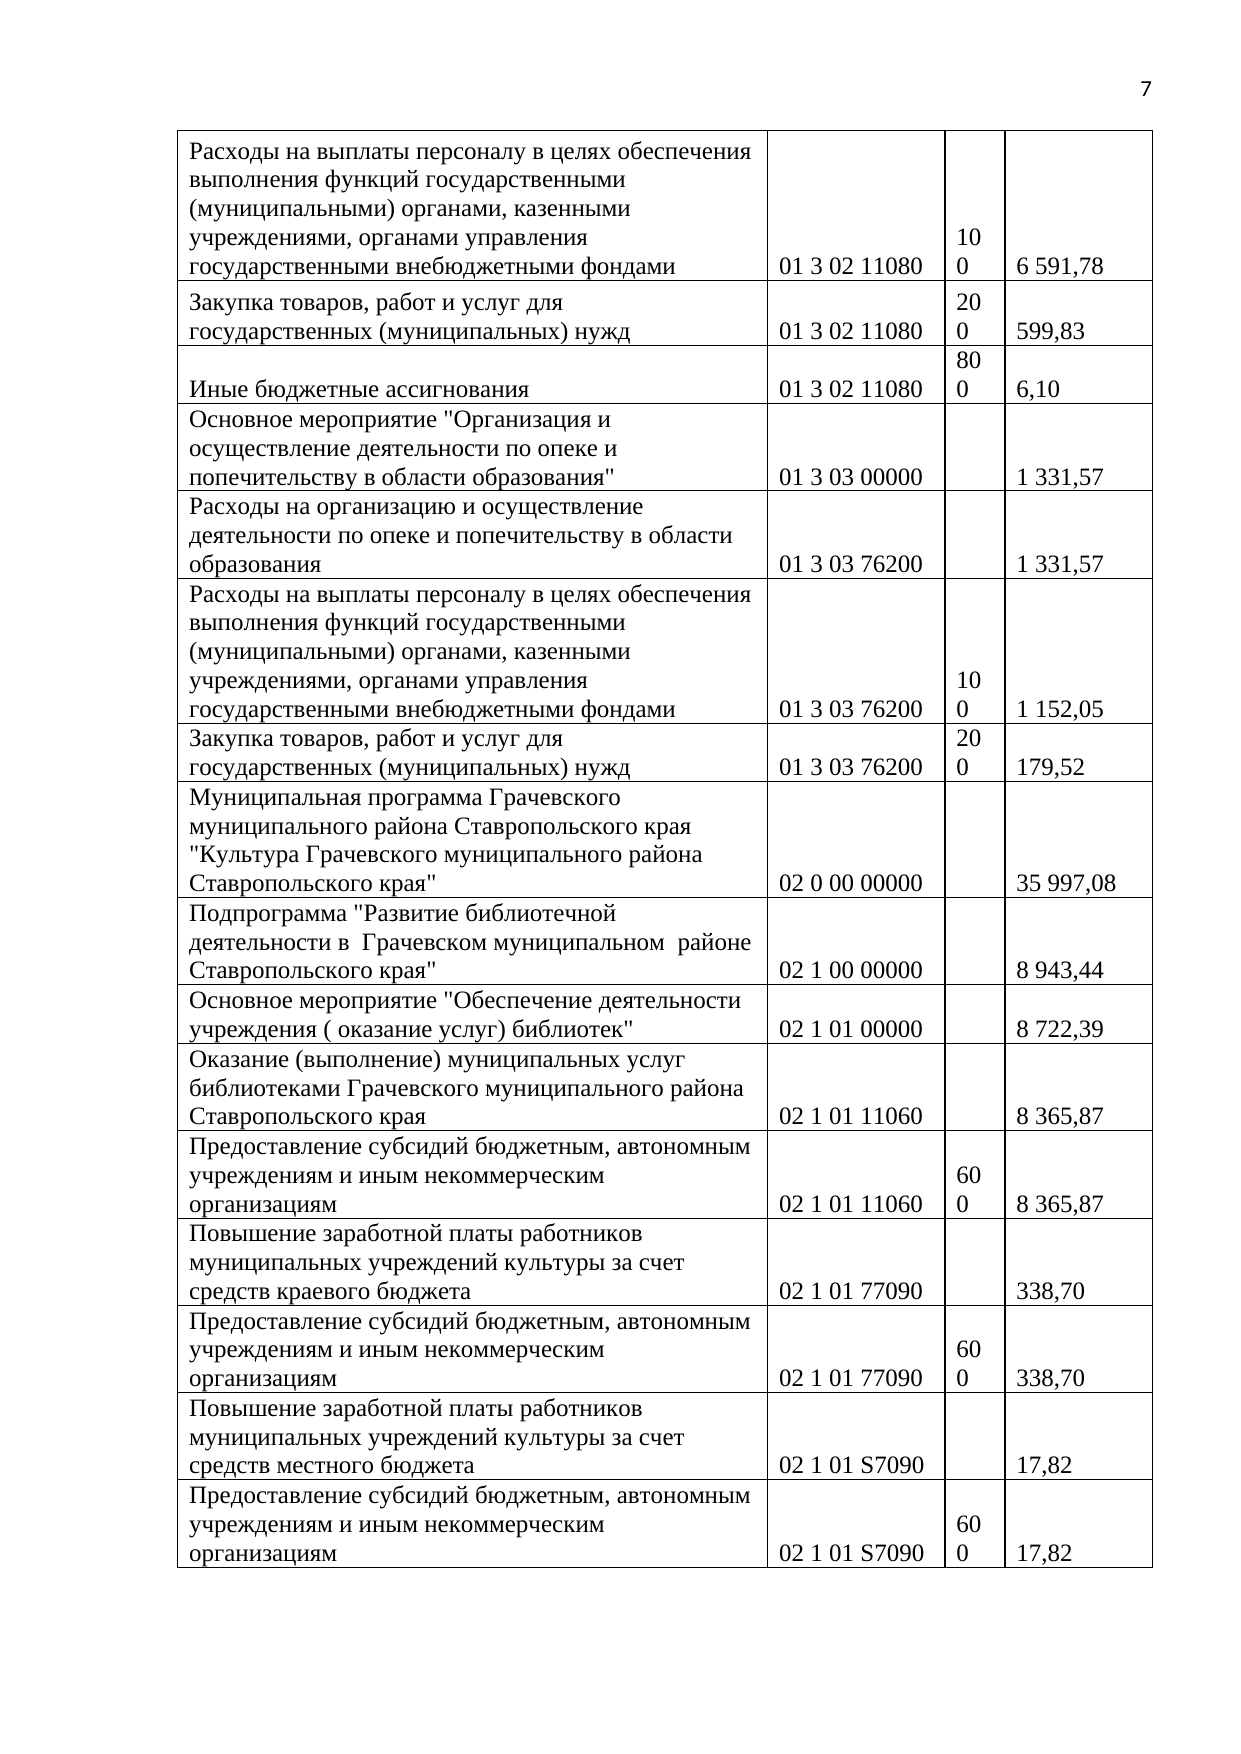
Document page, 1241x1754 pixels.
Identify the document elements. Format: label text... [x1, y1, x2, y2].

table_cell 01 3 02 11080 [768, 131, 944, 279]
table_cell 35 997,08 [1006, 782, 1152, 897]
table_cell Закупка товаров, работ и услуг для государственных (муниципальных) нужд [178, 281, 767, 344]
table_cell 02 0 00 00000 [768, 782, 944, 897]
table_cell 17,82 [1006, 1480, 1152, 1567]
table_cell 17,82 [1006, 1393, 1152, 1479]
table_cell Предоставление субсидий бюджетным, автономным учреждениям и иным некоммерческим организациям [178, 1131, 767, 1217]
table_cell Расходы на выплаты персоналу в целях обеспечения выполнения функций государственными (муниципальными) органами, казенными учреждениями, органами управления государственными внебюджетными фондами [178, 131, 767, 279]
table_cell [946, 491, 1004, 578]
table_cell 6 591,78 [1006, 131, 1152, 279]
table_cell Повышение заработной платы работников муниципальных учреждений культуры за счет средств краевого бюджета [178, 1219, 767, 1305]
table_cell [946, 1393, 1004, 1479]
table_cell [946, 985, 1004, 1043]
table_cell 8 365,87 [1006, 1044, 1152, 1130]
table_cell Закупка товаров, работ и услуг для государственных (муниципальных) нужд [178, 724, 767, 781]
table_cell 179,52 [1006, 724, 1152, 781]
table_cell 02 1 01 77090 [768, 1219, 944, 1305]
table_cell Оказание (выполнение) муниципальных услуг библиотеками Грачевского муниципального района Ставропольского края [178, 1044, 767, 1130]
table_cell 8 722,39 [1006, 985, 1152, 1043]
table_cell [946, 404, 1004, 490]
table_cell 338,70 [1006, 1306, 1152, 1392]
table_cell 200 [946, 724, 1004, 781]
table_cell 02 1 01 00000 [768, 985, 944, 1043]
table_cell [946, 782, 1004, 897]
table_cell Муниципальная программа Грачевского муниципального района Ставропольского края "Культура Грачевского муниципального района Ставропольского края" [178, 782, 767, 897]
table_cell 02 1 01 S7090 [768, 1480, 944, 1567]
table_cell [946, 898, 1004, 984]
table_cell [946, 1219, 1004, 1305]
table_cell 200 [946, 281, 1004, 344]
table_cell 01 3 03 76200 [768, 579, 944, 722]
table_cell 01 3 03 76200 [768, 724, 944, 781]
table_cell Иные бюджетные ассигнования [178, 346, 767, 403]
table_cell 01 3 02 11080 [768, 281, 944, 344]
table_cell 1 331,57 [1006, 491, 1152, 578]
table_cell Основное мероприятие "Организация и осуществление деятельности по опеке и попечительству в области образования" [178, 404, 767, 490]
table_cell Подпрограмма "Развитие библиотечной деятельности в Грачевском муниципальном районе Ставропольского края" [178, 898, 767, 984]
table_cell 01 3 02 11080 [768, 346, 944, 403]
table_cell 01 3 03 76200 [768, 491, 944, 578]
table_cell 02 1 01 77090 [768, 1306, 944, 1392]
table_cell 8 365,87 [1006, 1131, 1152, 1217]
table_cell 1 331,57 [1006, 404, 1152, 490]
table_cell Основное мероприятие "Обеспечение деятельности учреждения ( оказание услуг) библиотек" [178, 985, 767, 1043]
table_cell Предоставление субсидий бюджетным, автономным учреждениям и иным некоммерческим организациям [178, 1480, 767, 1567]
table_cell 600 [946, 1480, 1004, 1567]
table_cell 338,70 [1006, 1219, 1152, 1305]
table_cell 100 [946, 131, 1004, 279]
table_cell 1 152,05 [1006, 579, 1152, 722]
table_cell Расходы на выплаты персоналу в целях обеспечения выполнения функций государственными (муниципальными) органами, казенными учреждениями, органами управления государственными внебюджетными фондами [178, 579, 767, 722]
table_cell 599,83 [1006, 281, 1152, 344]
table_cell Предоставление субсидий бюджетным, автономным учреждениям и иным некоммерческим организациям [178, 1306, 767, 1392]
table_cell 02 1 01 S7090 [768, 1393, 944, 1479]
table_cell 800 [946, 346, 1004, 403]
table_cell Расходы на организацию и осуществление деятельности по опеке и попечительству в области образования [178, 491, 767, 578]
table_cell 600 [946, 1306, 1004, 1392]
table_cell 02 1 01 11060 [768, 1131, 944, 1217]
table_cell 100 [946, 579, 1004, 722]
table_cell [946, 1044, 1004, 1130]
table_cell 8 943,44 [1006, 898, 1152, 984]
table_cell Повышение заработной платы работников муниципальных учреждений культуры за счет средств местного бюджета [178, 1393, 767, 1479]
table_cell 02 1 01 11060 [768, 1044, 944, 1130]
table_cell 01 3 03 00000 [768, 404, 944, 490]
table_cell 02 1 00 00000 [768, 898, 944, 984]
table_cell 600 [946, 1131, 1004, 1217]
table_cell 6,10 [1006, 346, 1152, 403]
